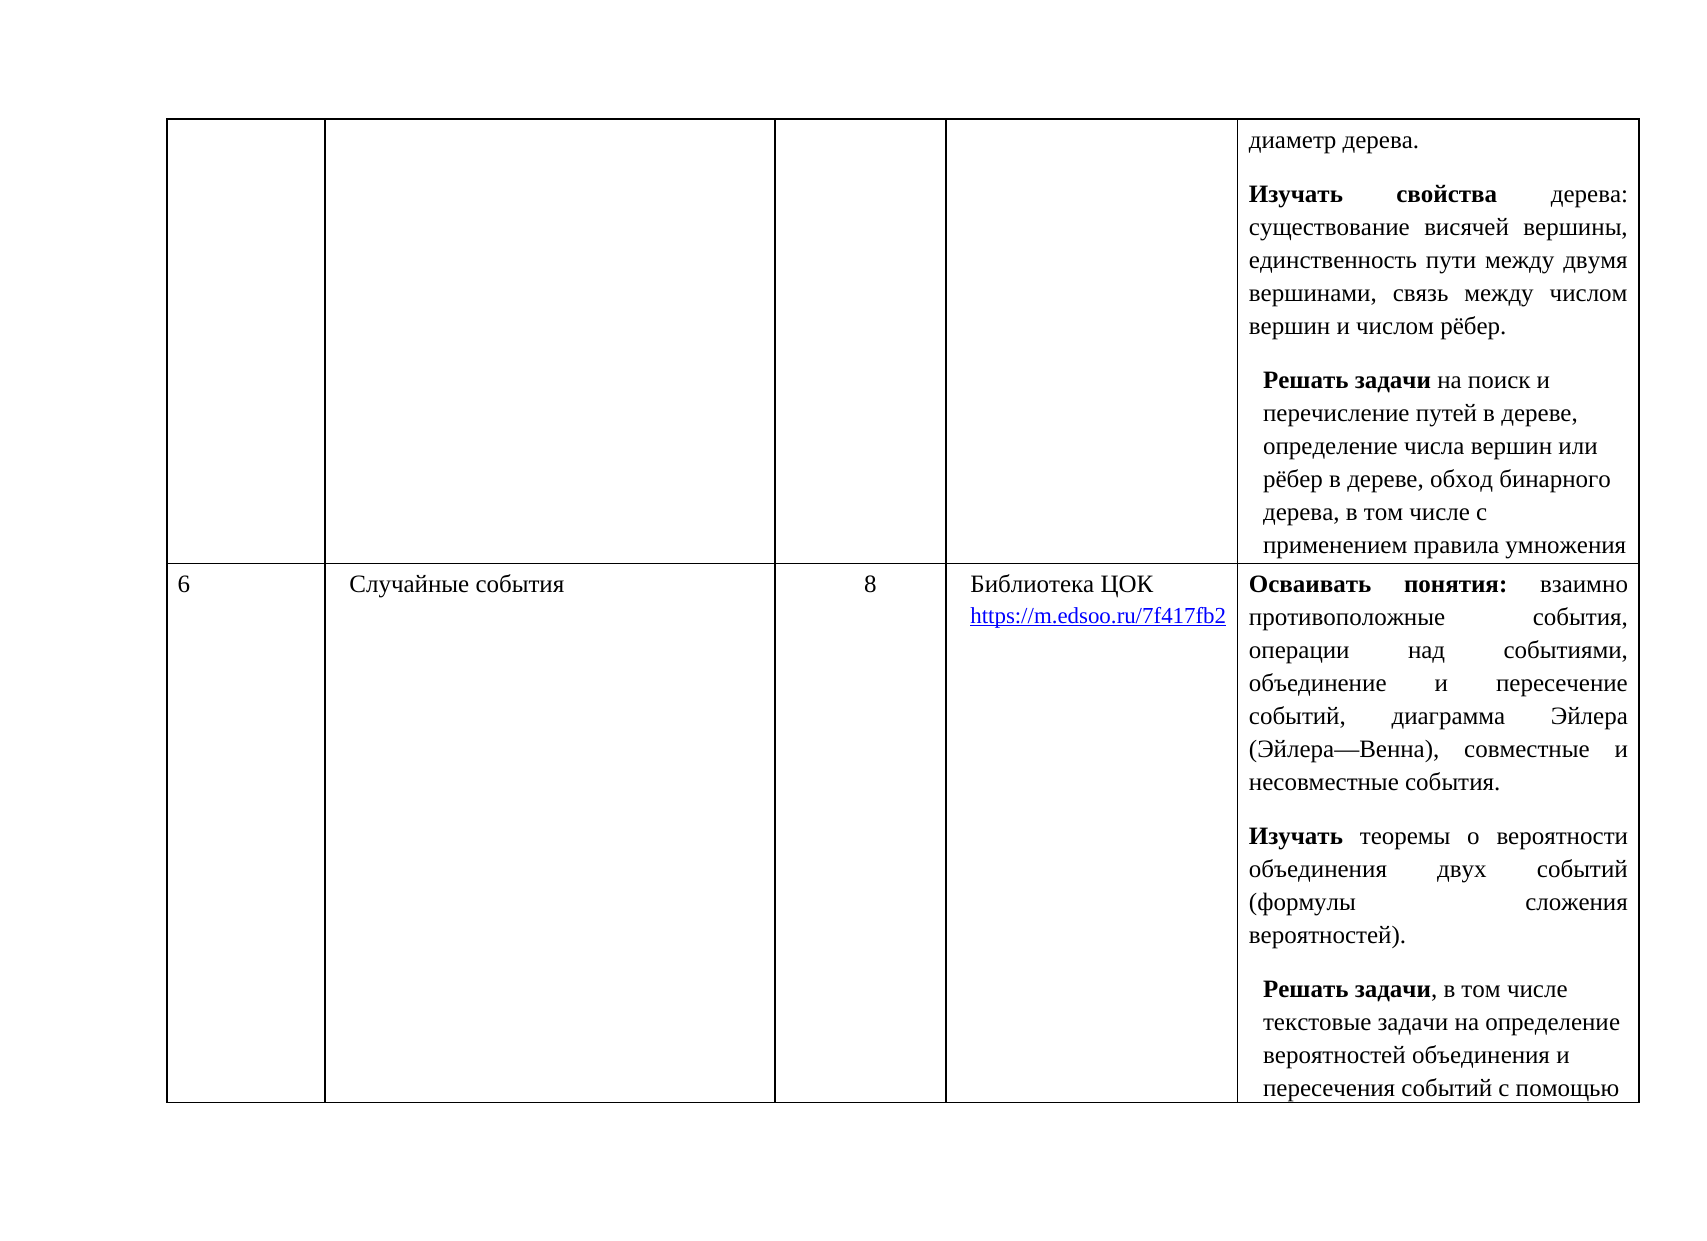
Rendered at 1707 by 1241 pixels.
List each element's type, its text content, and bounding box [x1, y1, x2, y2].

table_cell 6 [168, 564, 324, 1102]
table_cell 4 [776, 120, 945, 562]
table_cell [947, 120, 1237, 562]
table_cell 8 [776, 564, 945, 1102]
table_cell Случайные события [326, 564, 774, 1102]
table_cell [947, 564, 1237, 1102]
table_cell 5 [168, 120, 324, 562]
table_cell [1238, 120, 1638, 562]
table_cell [326, 120, 774, 562]
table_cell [1238, 564, 1638, 1102]
